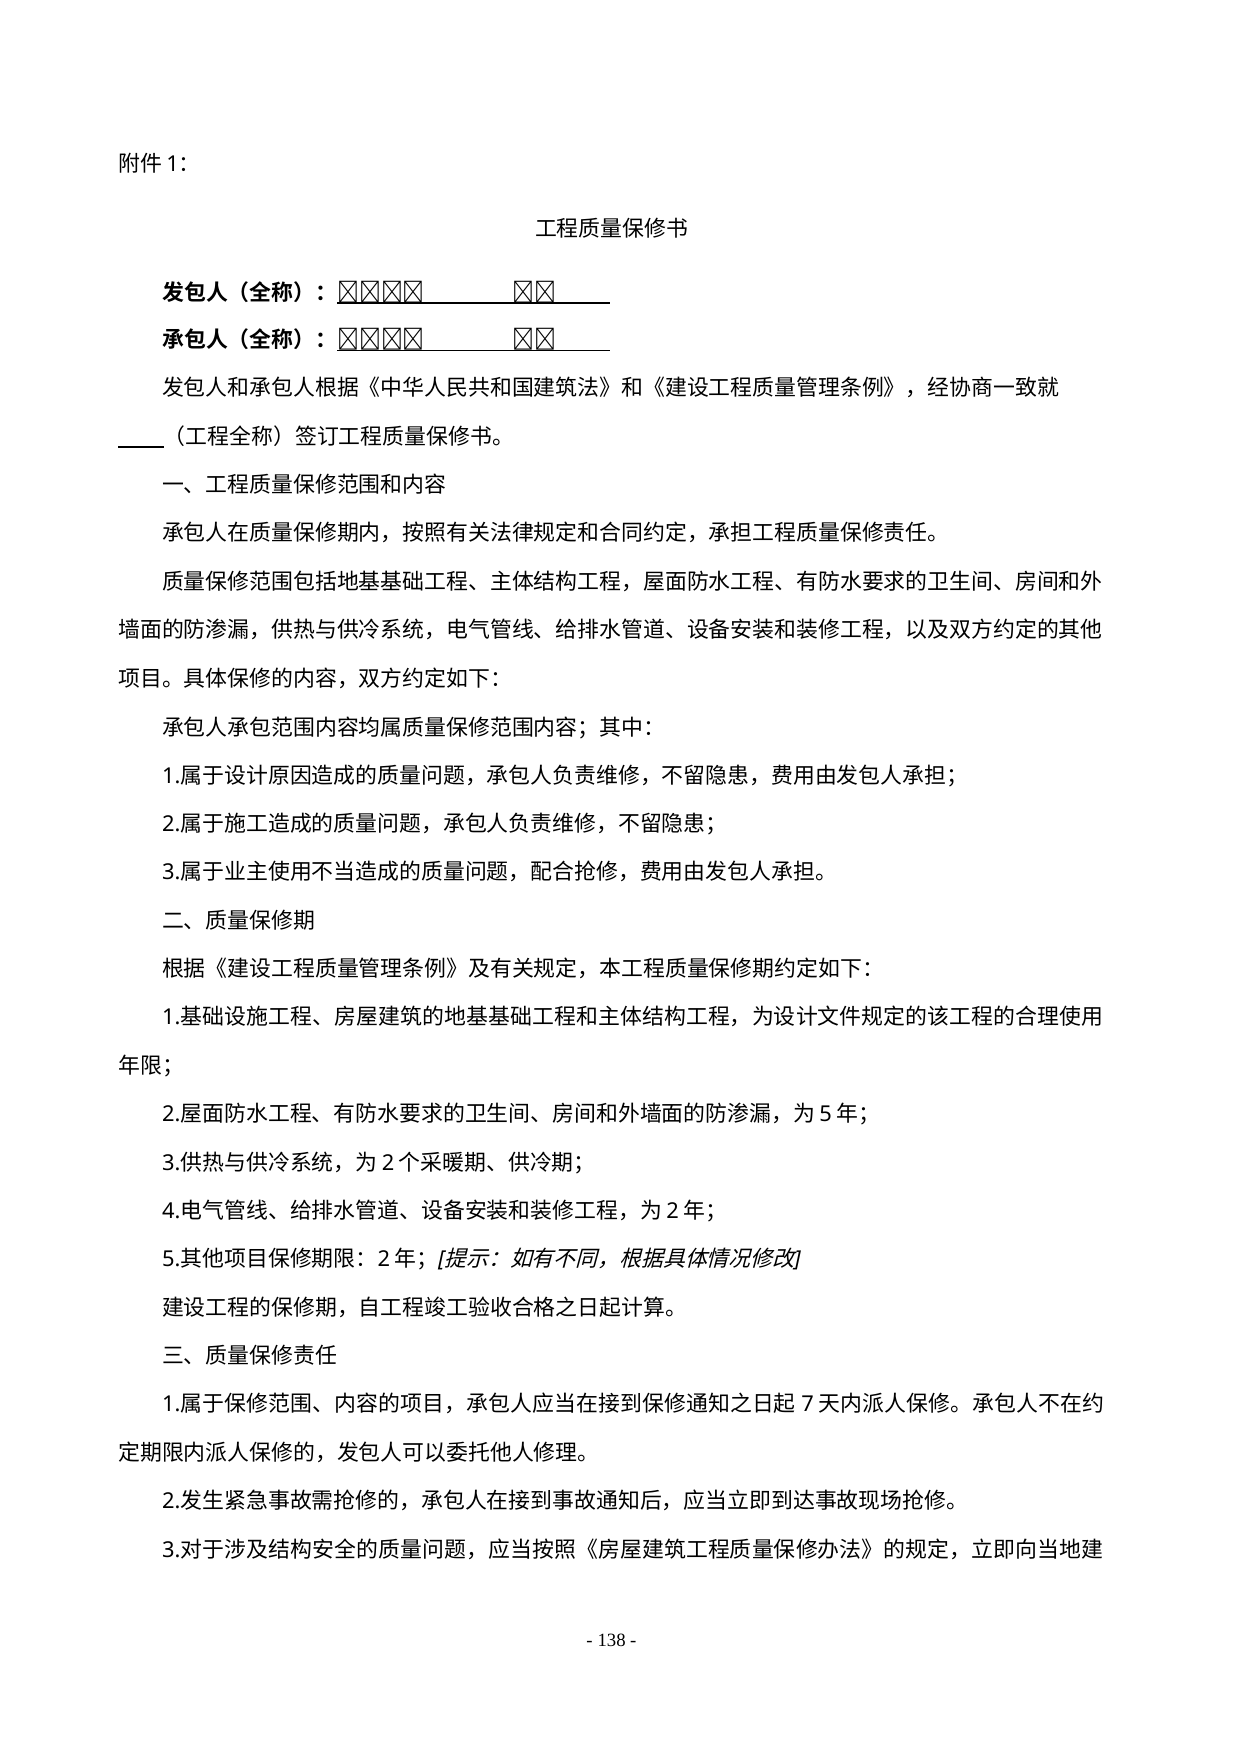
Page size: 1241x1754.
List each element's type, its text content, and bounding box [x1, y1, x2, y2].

text 附件1： [118, 146, 1104, 178]
text 1.基础设施工程、房屋建筑的地基基础工程和主体结构工程，为设计文件规定的该工程的合理使用年限； [118, 999, 1104, 1080]
text 承包人承包范围内容均属质量保修范围内容；其中： [118, 709, 1104, 742]
text 2.发生紧急事故需抢修的，承包人在接到事故通知后，应当立即到达事故现场抢修。 [118, 1483, 1104, 1516]
text 工程质量保修书 [118, 210, 1104, 243]
text 3.供热与供冷系统，为2个采暖期、供冷期； [118, 1144, 1104, 1177]
text 三、质量保修责任 [118, 1338, 1104, 1370]
text 2.屋面防水工程、有防水要求的卫生间、房间和外墙面的防渗漏，为5年； [118, 1096, 1104, 1129]
text 承包人（全称）：  [118, 322, 1104, 354]
text 1.属于保修范围、内容的项目，承包人应当在接到保修通知之日起7天内派人保修。承包人不在约定期限内派人保修的，发包人可以委托他人修理。 [118, 1386, 1104, 1467]
text 4.电气管线、给排水管道、设备安装和装修工程，为2年； [118, 1193, 1104, 1225]
text 根据《建设工程质量管理条例》及有关规定，本工程质量保修期约定如下： [118, 951, 1104, 983]
text 3.对于涉及结构安全的质量问题，应当按照《房屋建筑工程质量保修办法》的规定，立即向当地建设行政主管部门报告，采取安全防范措施；由原设计单位或者具有相应资质等级的设计单位提出保修方案，承包人实施保修。 [118, 1532, 1104, 1564]
text 2.属于施工造成的质量问题，承包人负责维修，不留隐患； [118, 806, 1104, 838]
text 一、工程质量保修范围和内容 [118, 467, 1104, 499]
text 3.属于业主使用不当造成的质量问题，配合抢修，费用由发包人承担。 [118, 854, 1104, 887]
text 1.属于设计原因造成的质量问题，承包人负责维修，不留隐患，费用由发包人承担； [118, 757, 1104, 790]
text 5.其他项目保修期限：2年；[提示：如有不同，根据具体情况修改] [118, 1241, 1104, 1274]
text 二、质量保修期 [118, 902, 1104, 935]
text 发包人和承包人根据《中华人民共和国建筑法》和《建设工程质量管理条例》，经协商一致就 [118, 370, 1104, 402]
text 质量保修范围包括地基基础工程、主体结构工程，屋面防水工程、有防水要求的卫生间、房间和外墙面的防渗漏，供热与供冷系统，电气管线、给排水管道、设备安装和装修工程，以及双方约定的其他项目。具体保修的内容，双方约定如下： [118, 563, 1104, 693]
text 建设工程的保修期，自工程竣工验收合格之日起计算。 [118, 1289, 1104, 1322]
text （工程全称）签订工程质量保修书。 [118, 418, 1104, 451]
text 发包人（全称）：  [118, 275, 1104, 307]
text 承包人在质量保修期内，按照有关法律规定和合同约定，承担工程质量保修责任。 [118, 515, 1104, 547]
